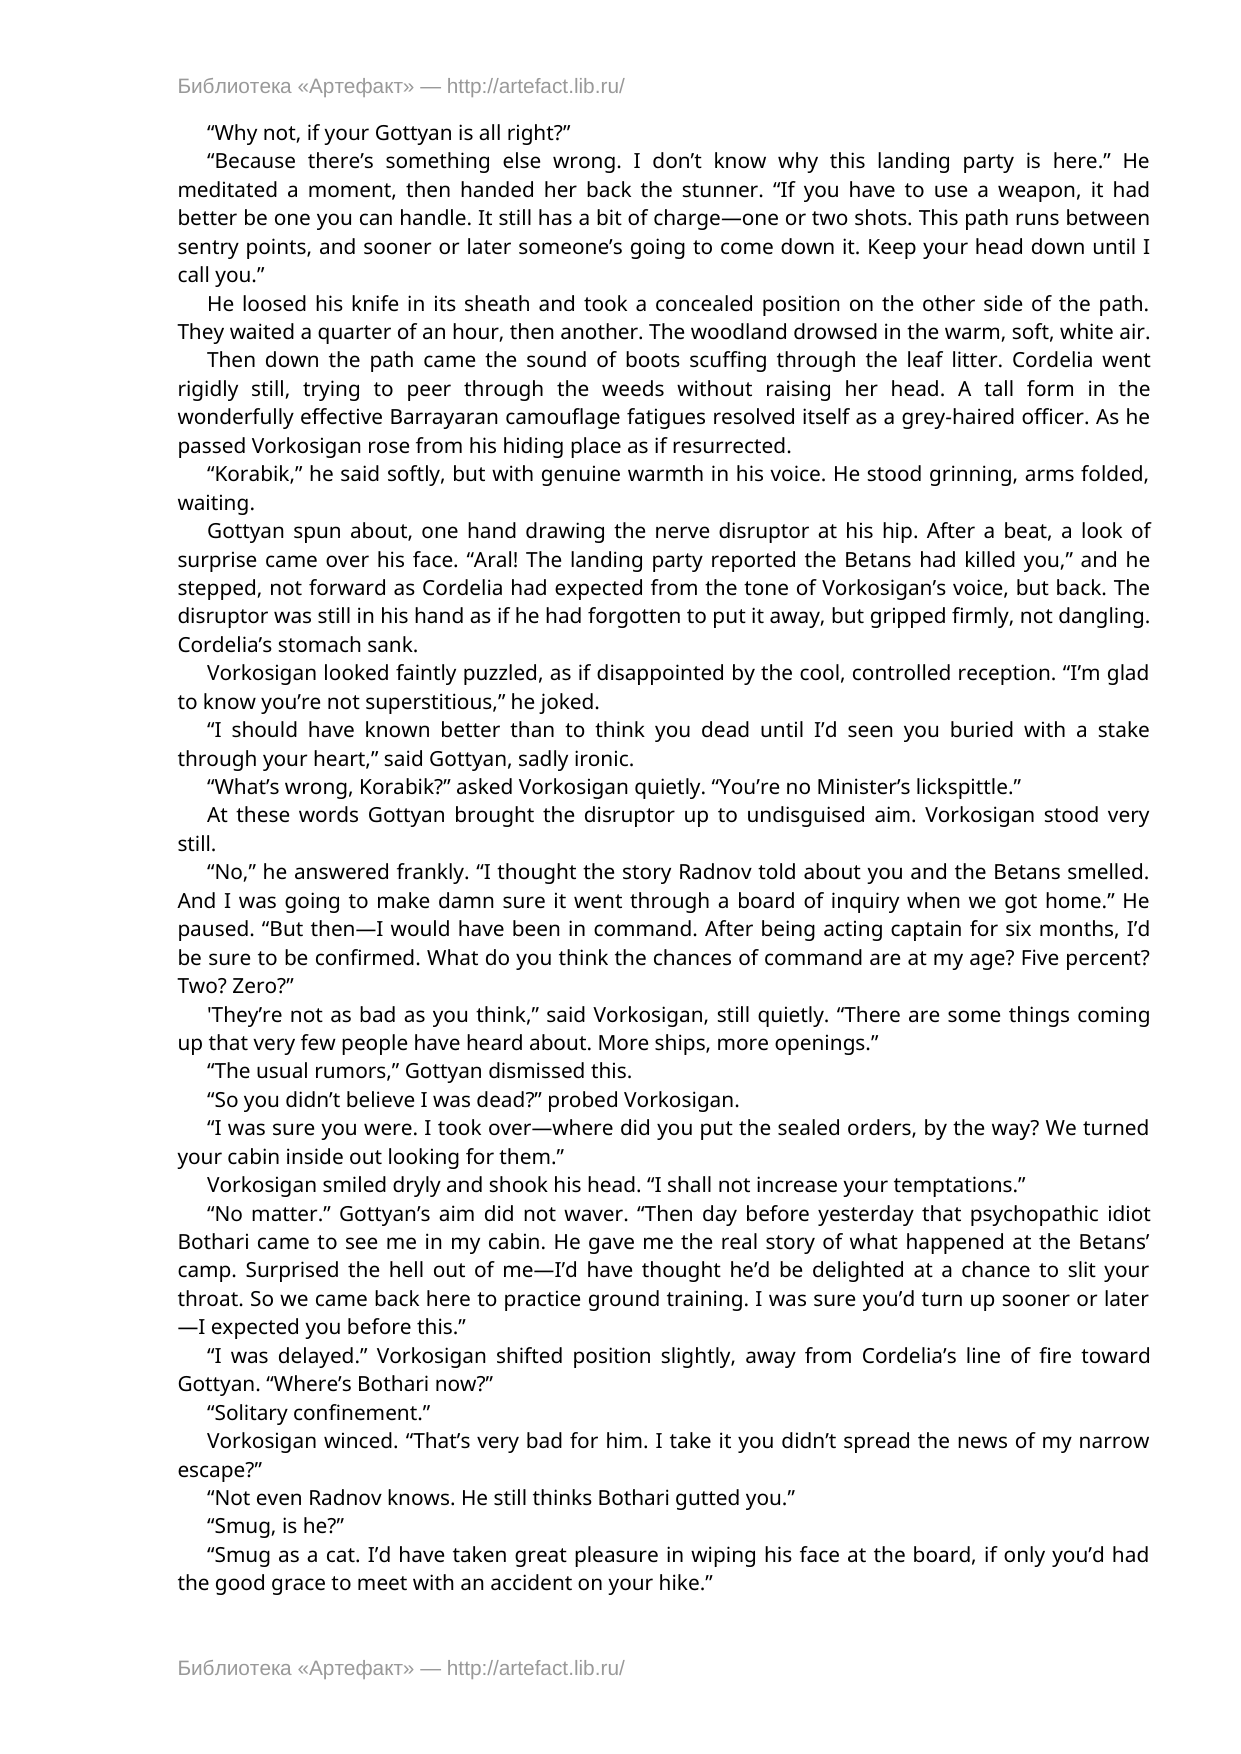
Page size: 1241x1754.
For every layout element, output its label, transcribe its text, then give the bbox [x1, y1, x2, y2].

text “I should have known better than to think you dead until I’d seen you buried with a stake through your heart,” said Gottyan, sadly ironic. [177, 715, 1152, 772]
text “No matter.” Gottyan’s aim did not waver. “Then day before yesterday that psychopathic idiot Bothari came to see me in my cabin. He gave me the real story of what happened at the Betans’ camp. Surprised the hell out of me—I’d have thought he’d be delighted at a chance to slit your throat. So we came back here to practice ground training. I was sure you’d turn up sooner or later—I expected you before this.” [177, 1199, 1152, 1341]
text “Smug, is he?” [177, 1512, 1152, 1540]
text “The usual rumors,” Gottyan dismissed this. [177, 1057, 1152, 1085]
text Vorkosigan looked faintly puzzled, as if disappointed by the cool, controlled reception. “I’m glad to know you’re not superstitious,” he joked. [177, 658, 1152, 715]
text Vorkosigan winced. “That’s very bad for him. I take it you didn’t spread the news of my narrow escape?” [177, 1426, 1152, 1483]
text “Korabik,” he said softly, but with genuine warmth in his voice. He stood grinning, arms folded, waiting. [177, 459, 1152, 516]
text “I was delayed.” Vorkosigan shifted position slightly, away from Cordelia’s line of fire toward Gottyan. “Where’s Bothari now?” [177, 1341, 1152, 1398]
text 'They’re not as bad as you think,” said Vorkosigan, still quietly. “There are some things coming up that very few people have heard about. More ships, more openings.” [177, 1000, 1152, 1057]
text “Why not, if your Gottyan is all right?” [177, 118, 1152, 147]
text “No,” he answered frankly. “I thought the story Radnov told about you and the Betans smelled. And I was going to make damn sure it went through a board of inquiry when we got home.” He paused. “But then—I would have been in command. After being acting captain for six months, I’d be sure to be confirmed. What do you think the chances of command are at my age? Five percent? Two? Zero?” [177, 857, 1152, 1000]
text He loosed his knife in its sheath and took a concealed position on the other side of the path. They waited a quarter of an hour, then another. The woodland drowsed in the warm, soft, white air. [177, 289, 1152, 346]
text At these words Gottyan brought the disruptor up to undisguised aim. Vorkosigan stood very still. [177, 801, 1152, 857]
text “Because there’s something else wrong. I don’t know why this landing party is here.” He meditated a moment, then handed her back the stunner. “If you have to use a weapon, it had better be one you can handle. It still has a bit of charge—one or two shots. This path runs between sentry points, and sooner or later someone’s going to come down it. Keep your head down until I call you.” [177, 147, 1152, 289]
text “I was sure you were. I took over—where did you put the sealed orders, by the way? We turned your cabin inside out looking for them.” [177, 1113, 1152, 1170]
text “Not even Radnov knows. He still thinks Bothari gutted you.” [177, 1483, 1152, 1512]
text “So you didn’t believe I was dead?” probed Vorkosigan. [177, 1085, 1152, 1113]
text Then down the path came the sound of boots scuffing through the leaf litter. Cordelia went rigidly still, trying to peer through the weeds without raising her head. A tall form in the wonderfully effective Barrayaran camouflage fatigues resolved itself as a grey-haired officer. As he passed Vorkosigan rose from his hiding place as if resurrected. [177, 346, 1152, 459]
text “Smug as a cat. I’d have taken great pleasure in wiping his face at the board, if only you’d had the good grace to meet with an accident on your hike.” [177, 1540, 1152, 1597]
text “What’s wrong, Korabik?” asked Vorkosigan quietly. “You’re no Minister’s lickspittle.” [177, 772, 1152, 801]
text “Solitary confinement.” [177, 1398, 1152, 1426]
text Vorkosigan smiled dryly and shook his head. “I shall not increase your temptations.” [177, 1170, 1152, 1199]
text Gottyan spun about, one hand drawing the nerve disruptor at his hip. After a beat, a look of surprise came over his face. “Aral! The landing party reported the Betans had killed you,” and he stepped, not forward as Cordelia had expected from the tone of Vorkosigan’s voice, but back. The disruptor was still in his hand as if he had forgotten to put it away, but gripped firmly, not dangling. Cordelia’s stomach sank. [177, 516, 1152, 658]
